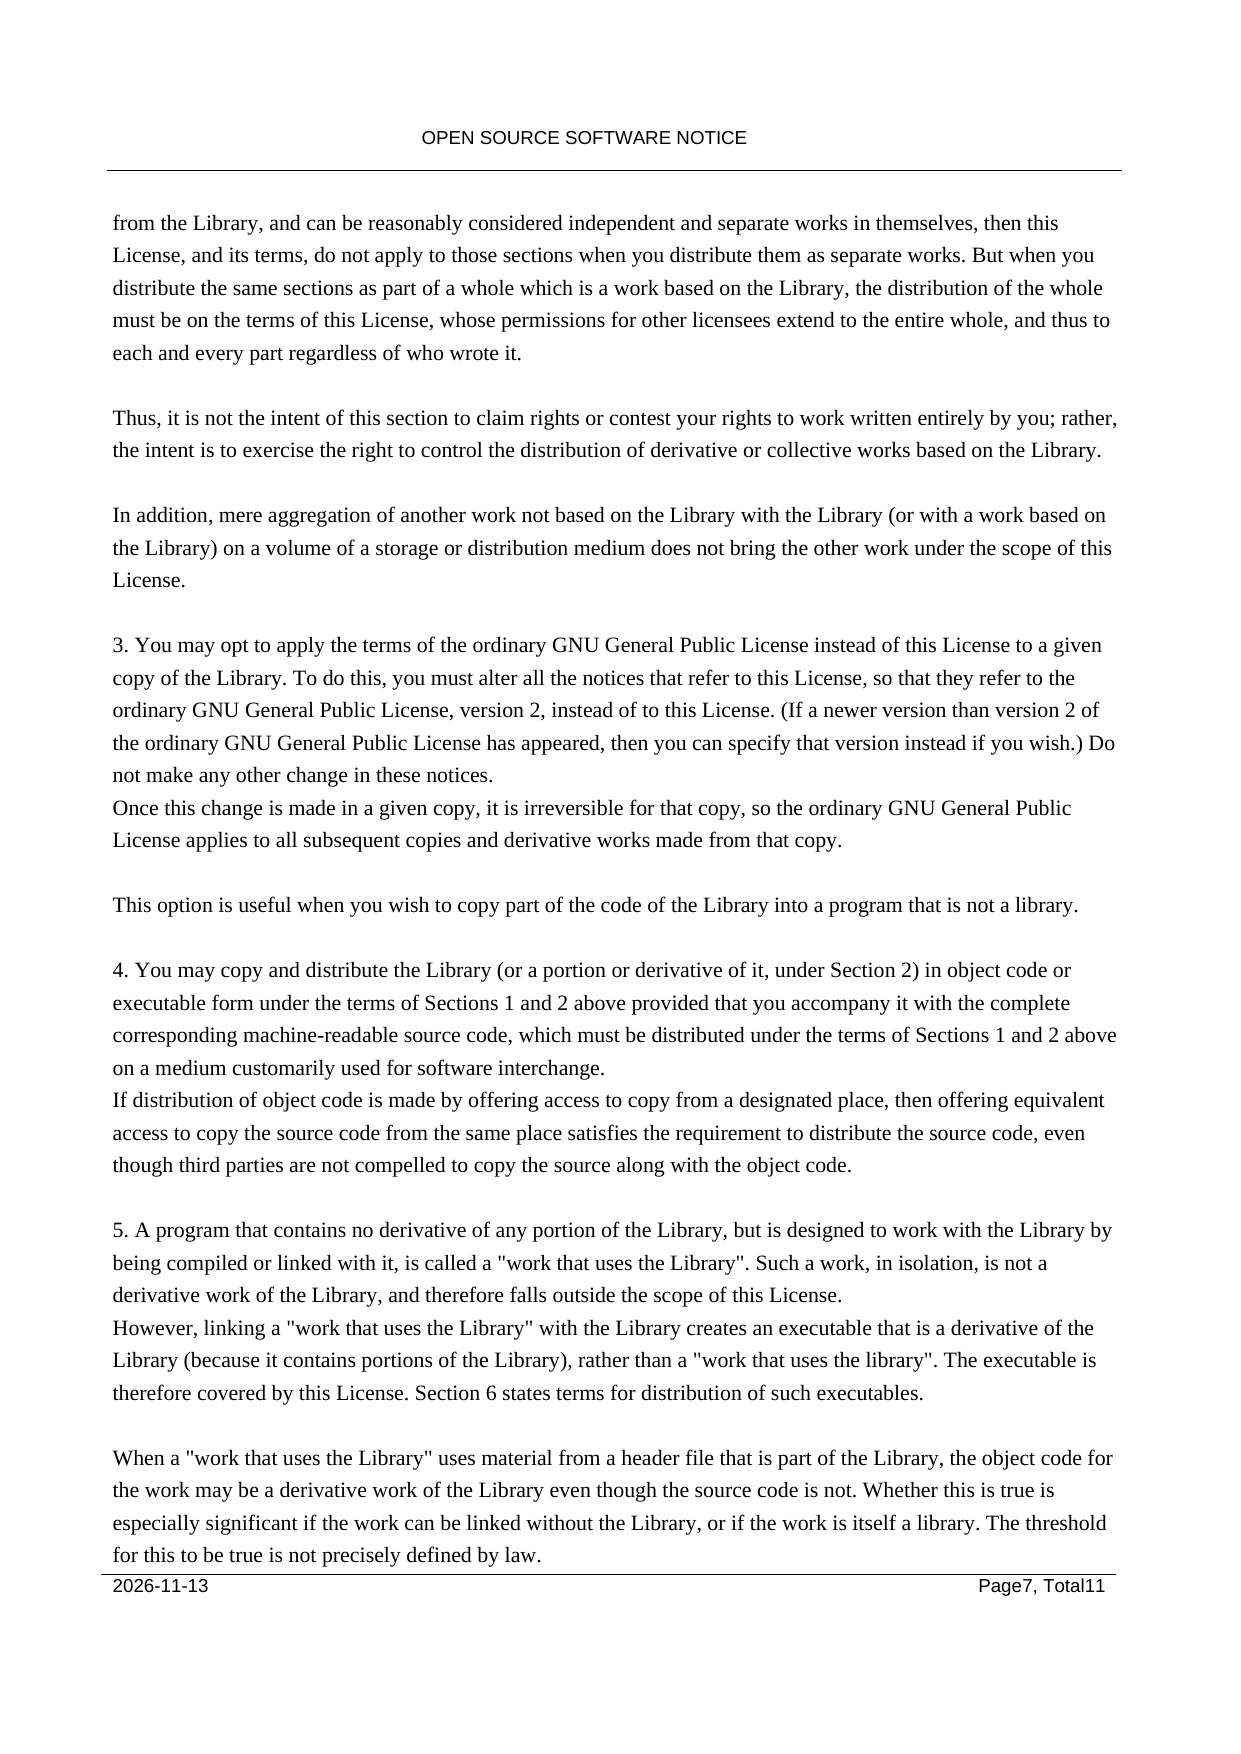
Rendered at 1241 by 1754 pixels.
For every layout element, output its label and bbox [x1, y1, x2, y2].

text [112, 206, 1128, 1571]
